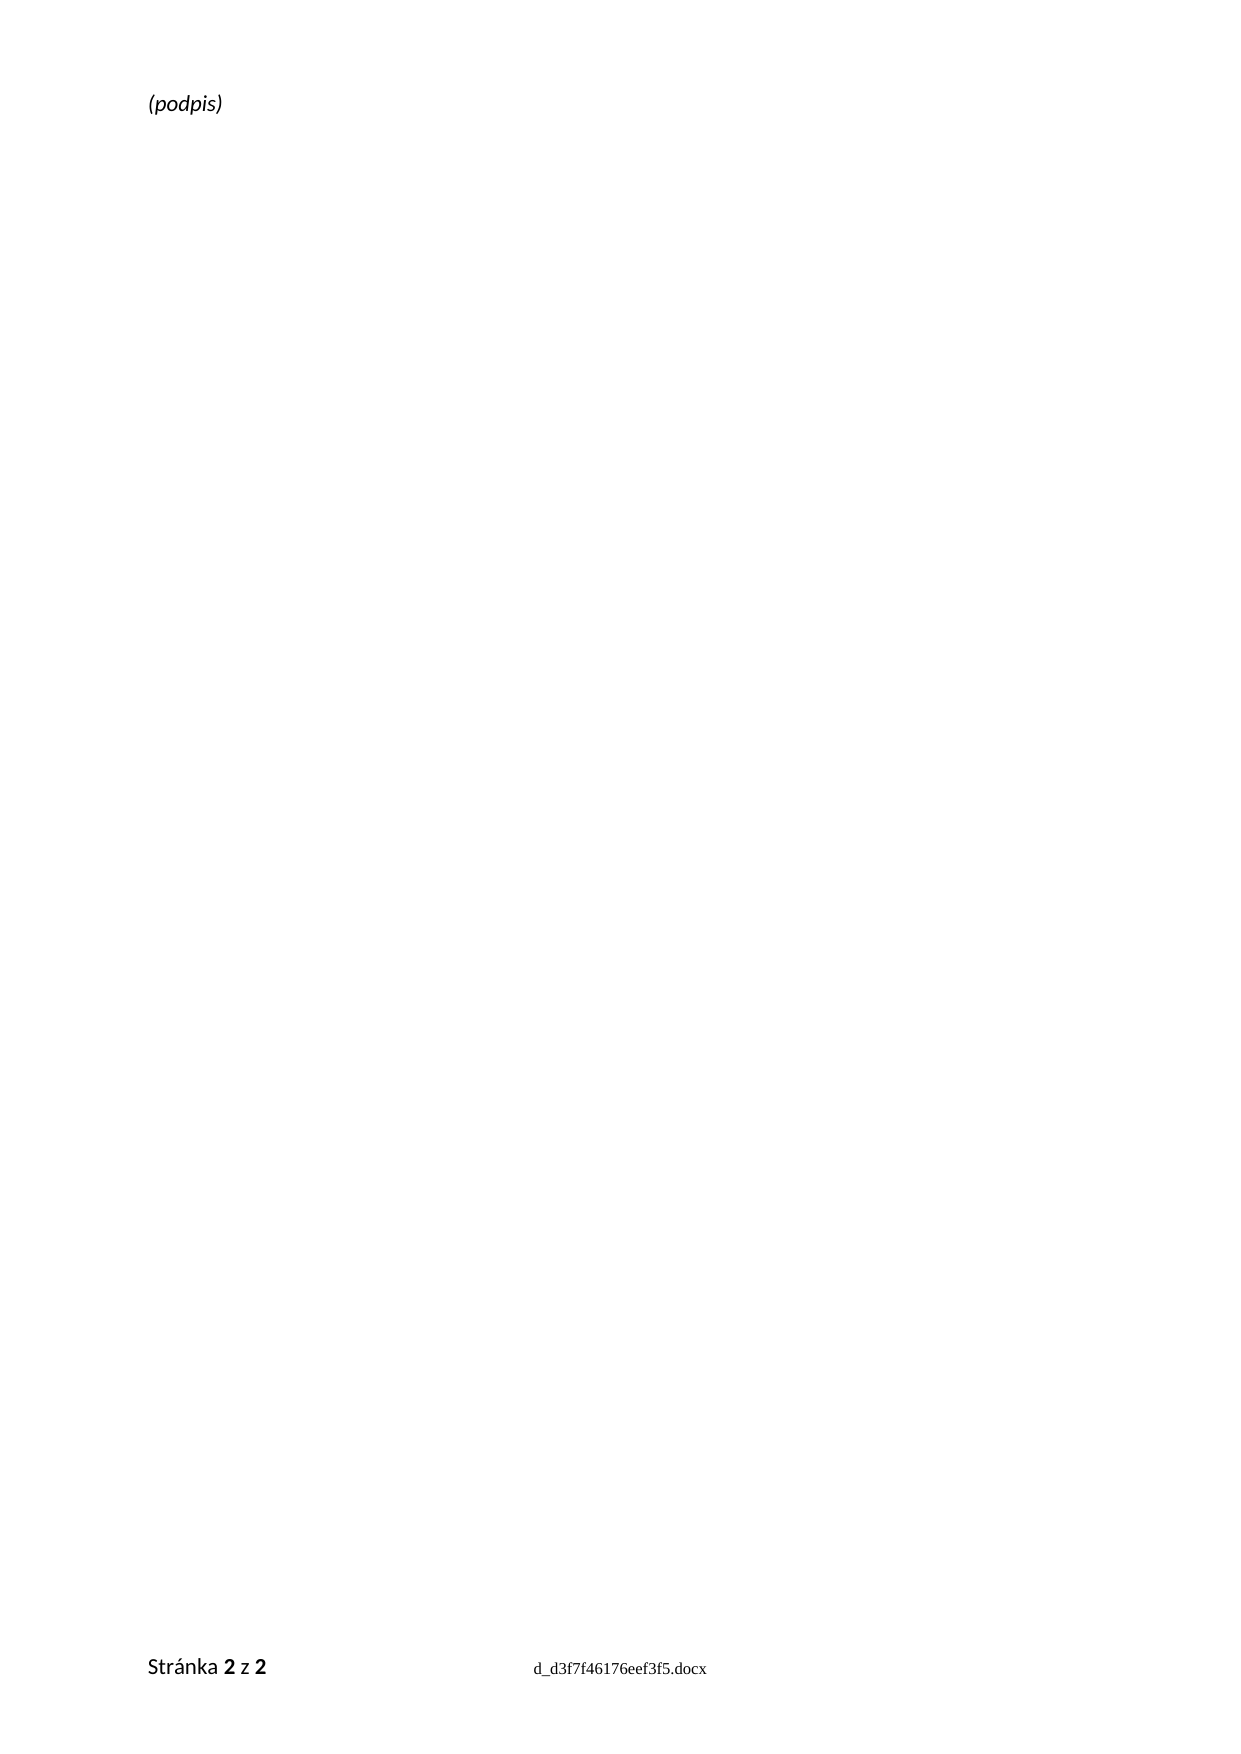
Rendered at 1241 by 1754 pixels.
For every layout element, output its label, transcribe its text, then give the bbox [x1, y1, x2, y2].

text (podpis) [148, 89, 1093, 117]
